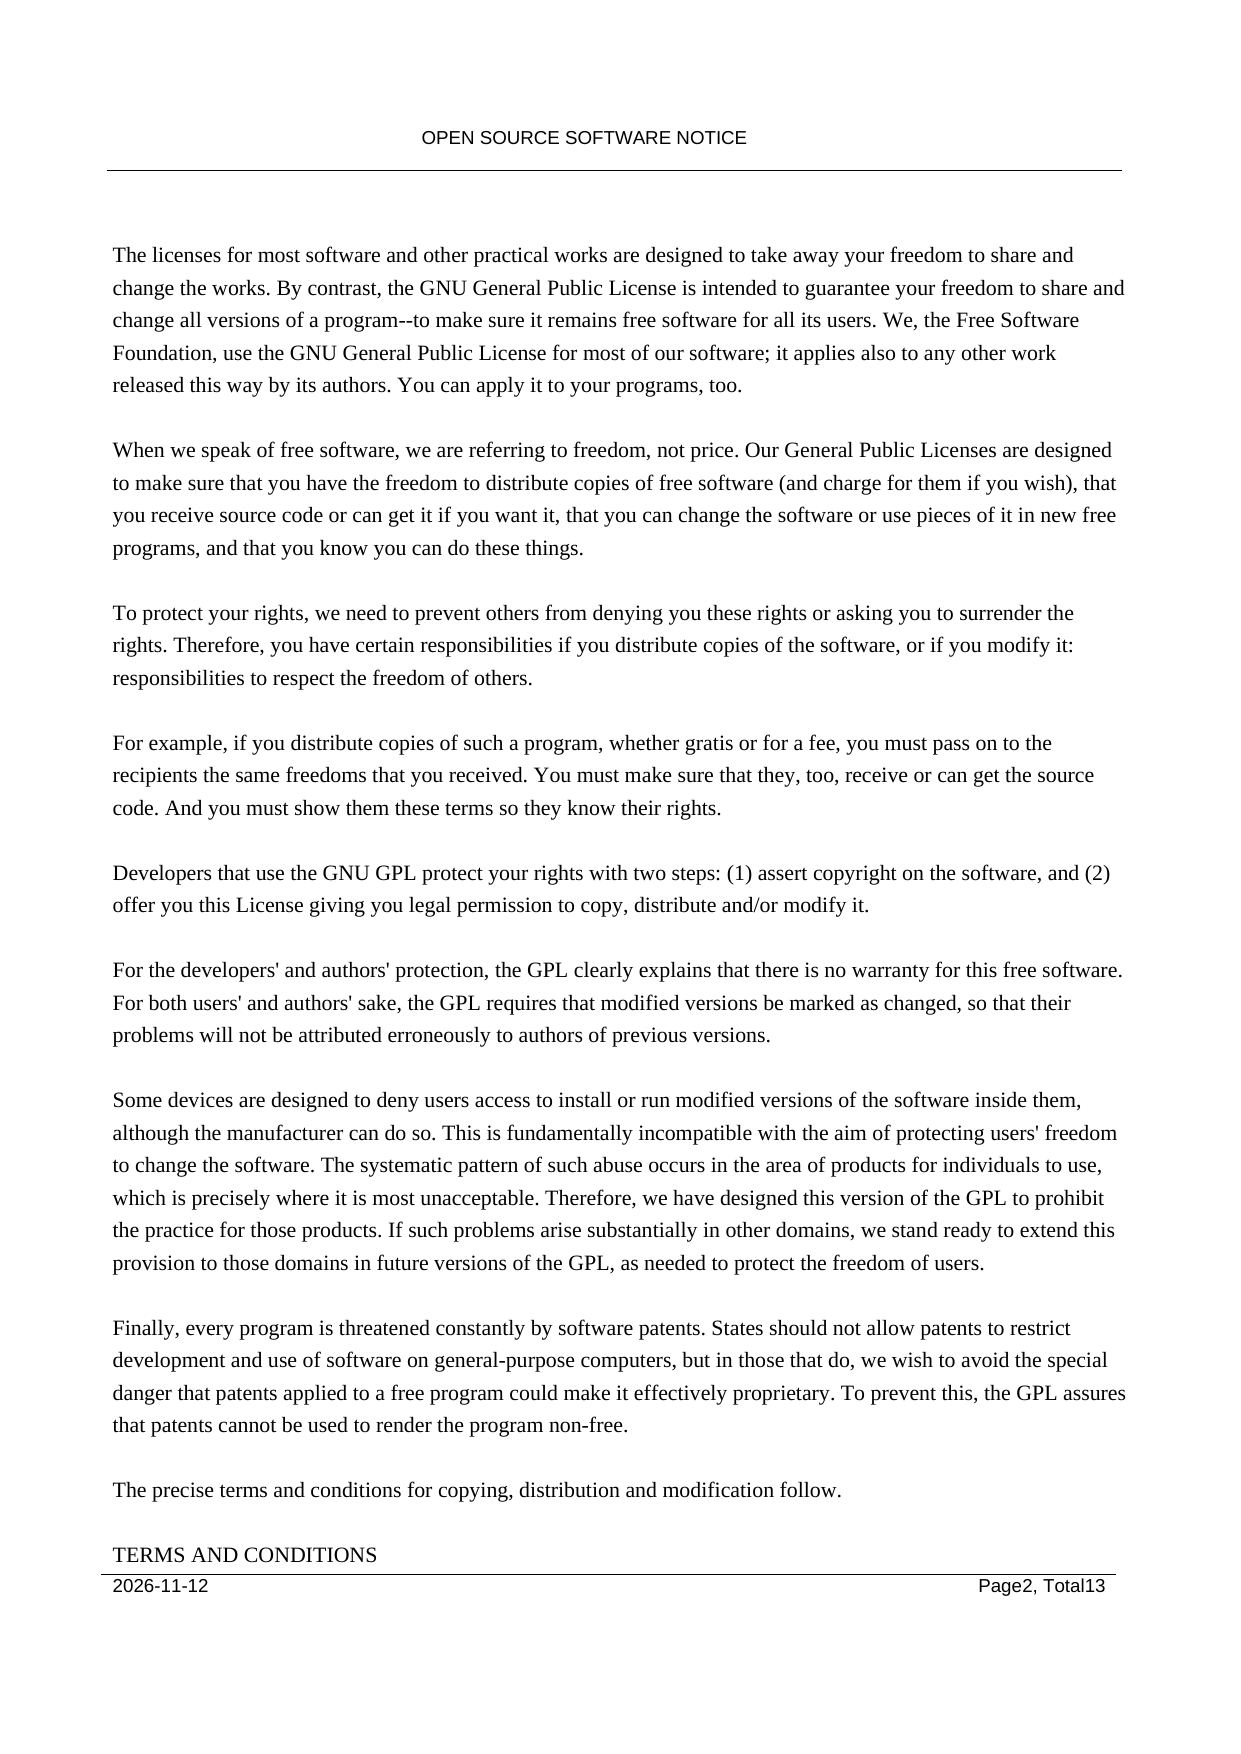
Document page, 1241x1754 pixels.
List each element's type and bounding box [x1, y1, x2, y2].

text [112, 206, 1128, 1571]
